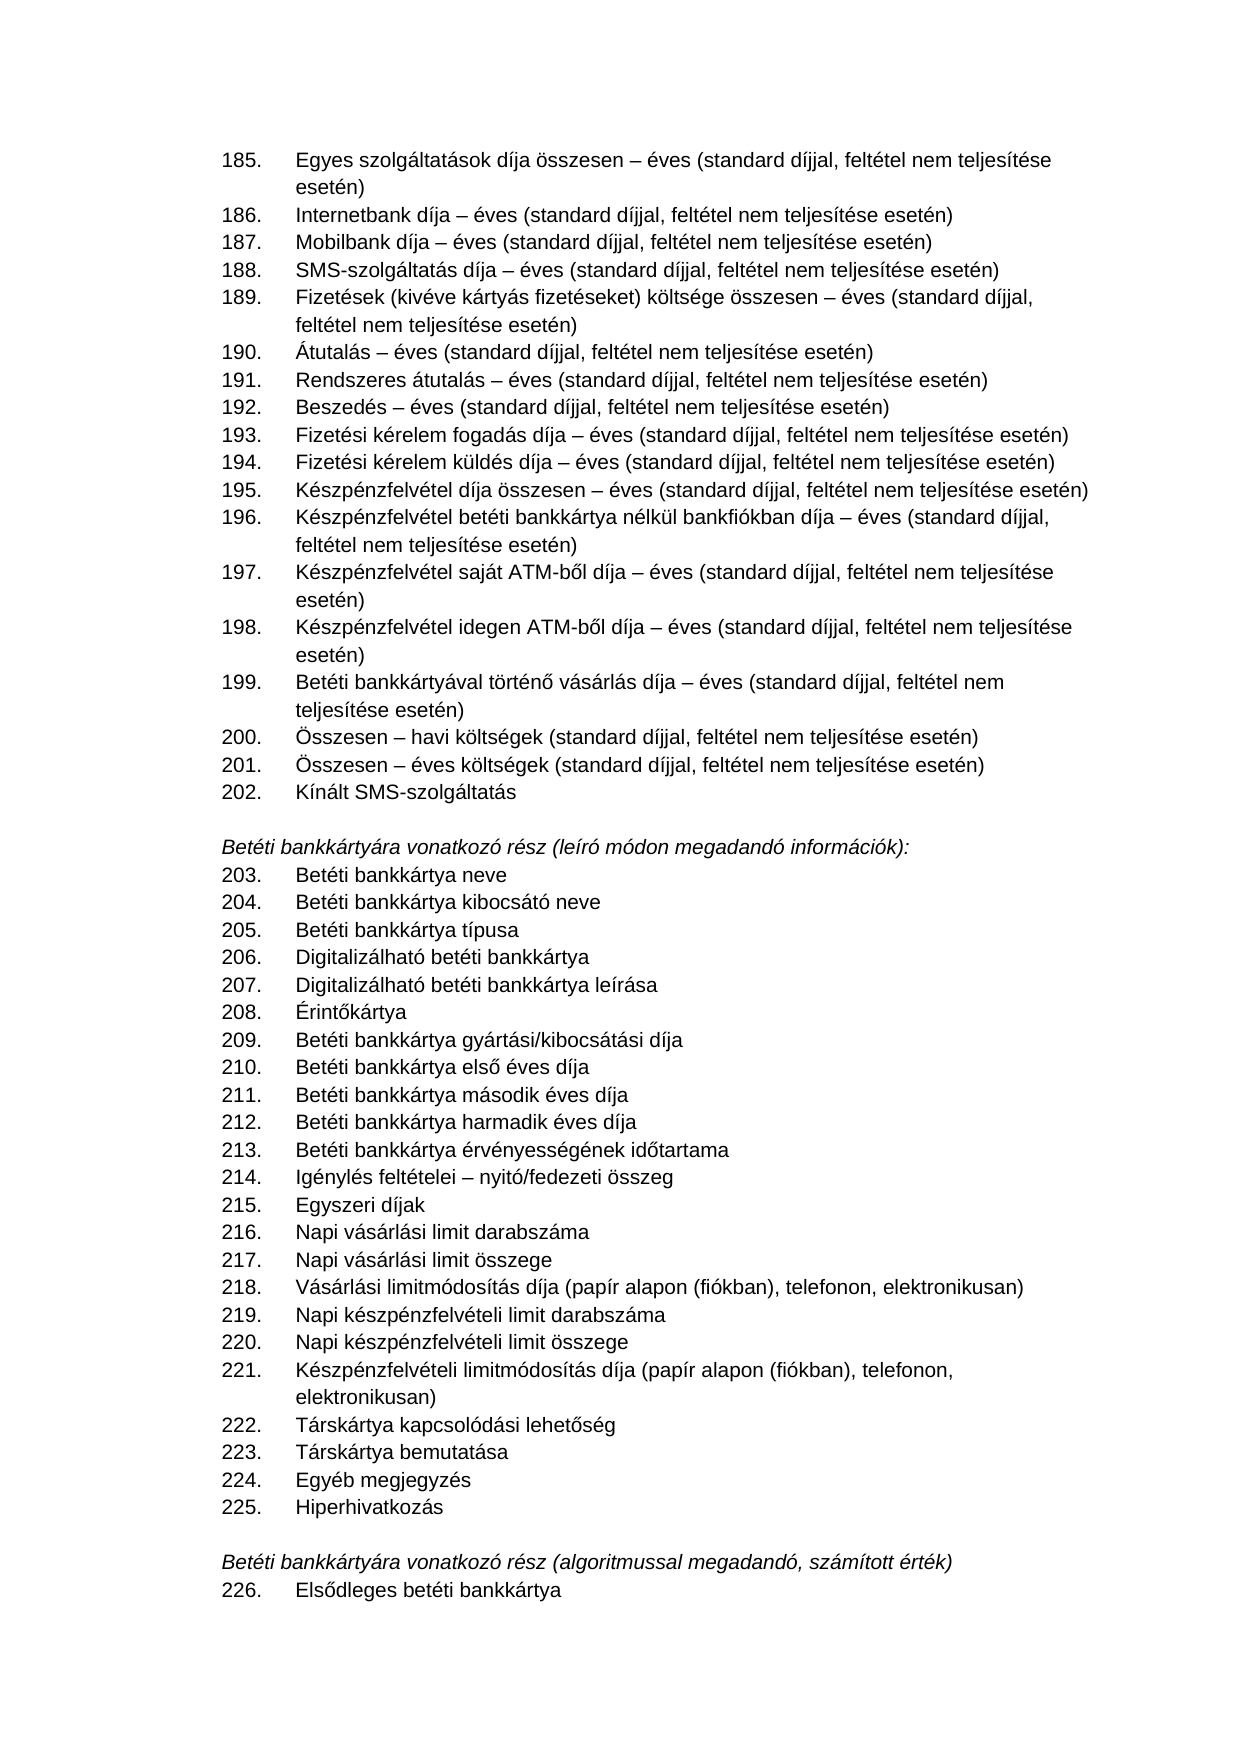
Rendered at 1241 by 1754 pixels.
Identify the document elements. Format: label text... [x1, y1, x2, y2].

list Hiperhivatkozás [221, 1495, 1093, 1519]
list Társkártya kapcsolódási lehetőség [221, 1413, 1093, 1437]
list Készpénzfelvétel saját ATM-ből díja – éves (standard díjjal, feltétel nem teljesítése esetén) [221, 560, 1093, 612]
list Vásárlási limitmódosítás díja (papír alapon (fiókban), telefonon, elektronikusan) [221, 1275, 1093, 1299]
list Egyes szolgáltatások díja összesen – éves (standard díjjal, feltétel nem teljesítése esetén) [221, 148, 1093, 199]
list Betéti bankkártya érvényességének időtartama [221, 1138, 1093, 1162]
list Betéti bankkártya gyártási/kibocsátási díja [221, 1028, 1093, 1052]
list Fizetési kérelem fogadás díja – éves (standard díjjal, feltétel nem teljesítése esetén) [221, 423, 1093, 447]
list Készpénzfelvételi limitmódosítás díja (papír alapon (fiókban), telefonon, elektronikusan) [221, 1358, 1093, 1409]
list Egyszeri díjak [221, 1193, 1093, 1217]
list Betéti bankkártyára vonatkozó rész (leíró módon megadandó információk): [221, 835, 1093, 859]
list Készpénzfelvétel idegen ATM-ből díja – éves (standard díjjal, feltétel nem teljesítése esetén) [221, 615, 1093, 667]
list Fizetési kérelem küldés díja – éves (standard díjjal, feltétel nem teljesítése esetén) [221, 450, 1093, 474]
list Napi vásárlási limit darabszáma [221, 1220, 1093, 1244]
list Betéti bankkártya második éves díja [221, 1083, 1093, 1107]
list Betéti bankkártya harmadik éves díja [221, 1110, 1093, 1134]
list Kínált SMS-szolgáltatás [221, 780, 1093, 804]
list Készpénzfelvétel betéti bankkártya nélkül bankfiókban díja – éves (standard díjjal, feltétel nem teljesítése esetén) [221, 505, 1093, 557]
list Napi készpénzfelvételi limit darabszáma [221, 1303, 1093, 1327]
list Betéti bankkártya első éves díja [221, 1055, 1093, 1079]
list Napi vásárlási limit összege [221, 1248, 1093, 1272]
list Mobilbank díja – éves (standard díjjal, feltétel nem teljesítése esetén) [221, 230, 1093, 254]
list Napi készpénzfelvételi limit összege [221, 1330, 1093, 1354]
list Társkártya bemutatása [221, 1440, 1093, 1464]
list SMS-szolgáltatás díja – éves (standard díjjal, feltétel nem teljesítése esetén) [221, 258, 1093, 282]
list Átutalás – éves (standard díjjal, feltétel nem teljesítése esetén) [221, 340, 1093, 364]
list Fizetések (kivéve kártyás fizetéseket) költsége összesen – éves (standard díjjal, feltétel nem teljesítése esetén) [221, 285, 1093, 337]
list Internetbank díja – éves (standard díjjal, feltétel nem teljesítése esetén) [221, 203, 1093, 227]
list Betéti bankkártya kibocsátó neve [221, 890, 1093, 914]
list Betéti bankkártya neve [221, 863, 1093, 887]
list Digitalizálható betéti bankkártya [221, 945, 1093, 969]
list Összesen – havi költségek (standard díjjal, feltétel nem teljesítése esetén) [221, 725, 1093, 749]
list Betéti bankkártyára vonatkozó rész (algoritmussal megadandó, számított érték) [221, 1550, 1093, 1574]
list Rendszeres átutalás – éves (standard díjjal, feltétel nem teljesítése esetén) [221, 368, 1093, 392]
list Betéti bankkártyával történő vásárlás díja – éves (standard díjjal, feltétel nem teljesítése esetén) [221, 670, 1093, 722]
list Érintőkártya [221, 1000, 1093, 1024]
list Egyéb megjegyzés [221, 1468, 1093, 1492]
list Elsődleges betéti bankkártya [221, 1578, 1093, 1602]
list Beszedés – éves (standard díjjal, feltétel nem teljesítése esetén) [221, 395, 1093, 419]
list Betéti bankkártya típusa [221, 918, 1093, 942]
list Készpénzfelvétel díja összesen – éves (standard díjjal, feltétel nem teljesítése esetén) [221, 478, 1093, 502]
list Igénylés feltételei – nyitó/fedezeti összeg [221, 1165, 1093, 1189]
list Digitalizálható betéti bankkártya leírása [221, 973, 1093, 997]
list Összesen – éves költségek (standard díjjal, feltétel nem teljesítése esetén) [221, 753, 1093, 777]
